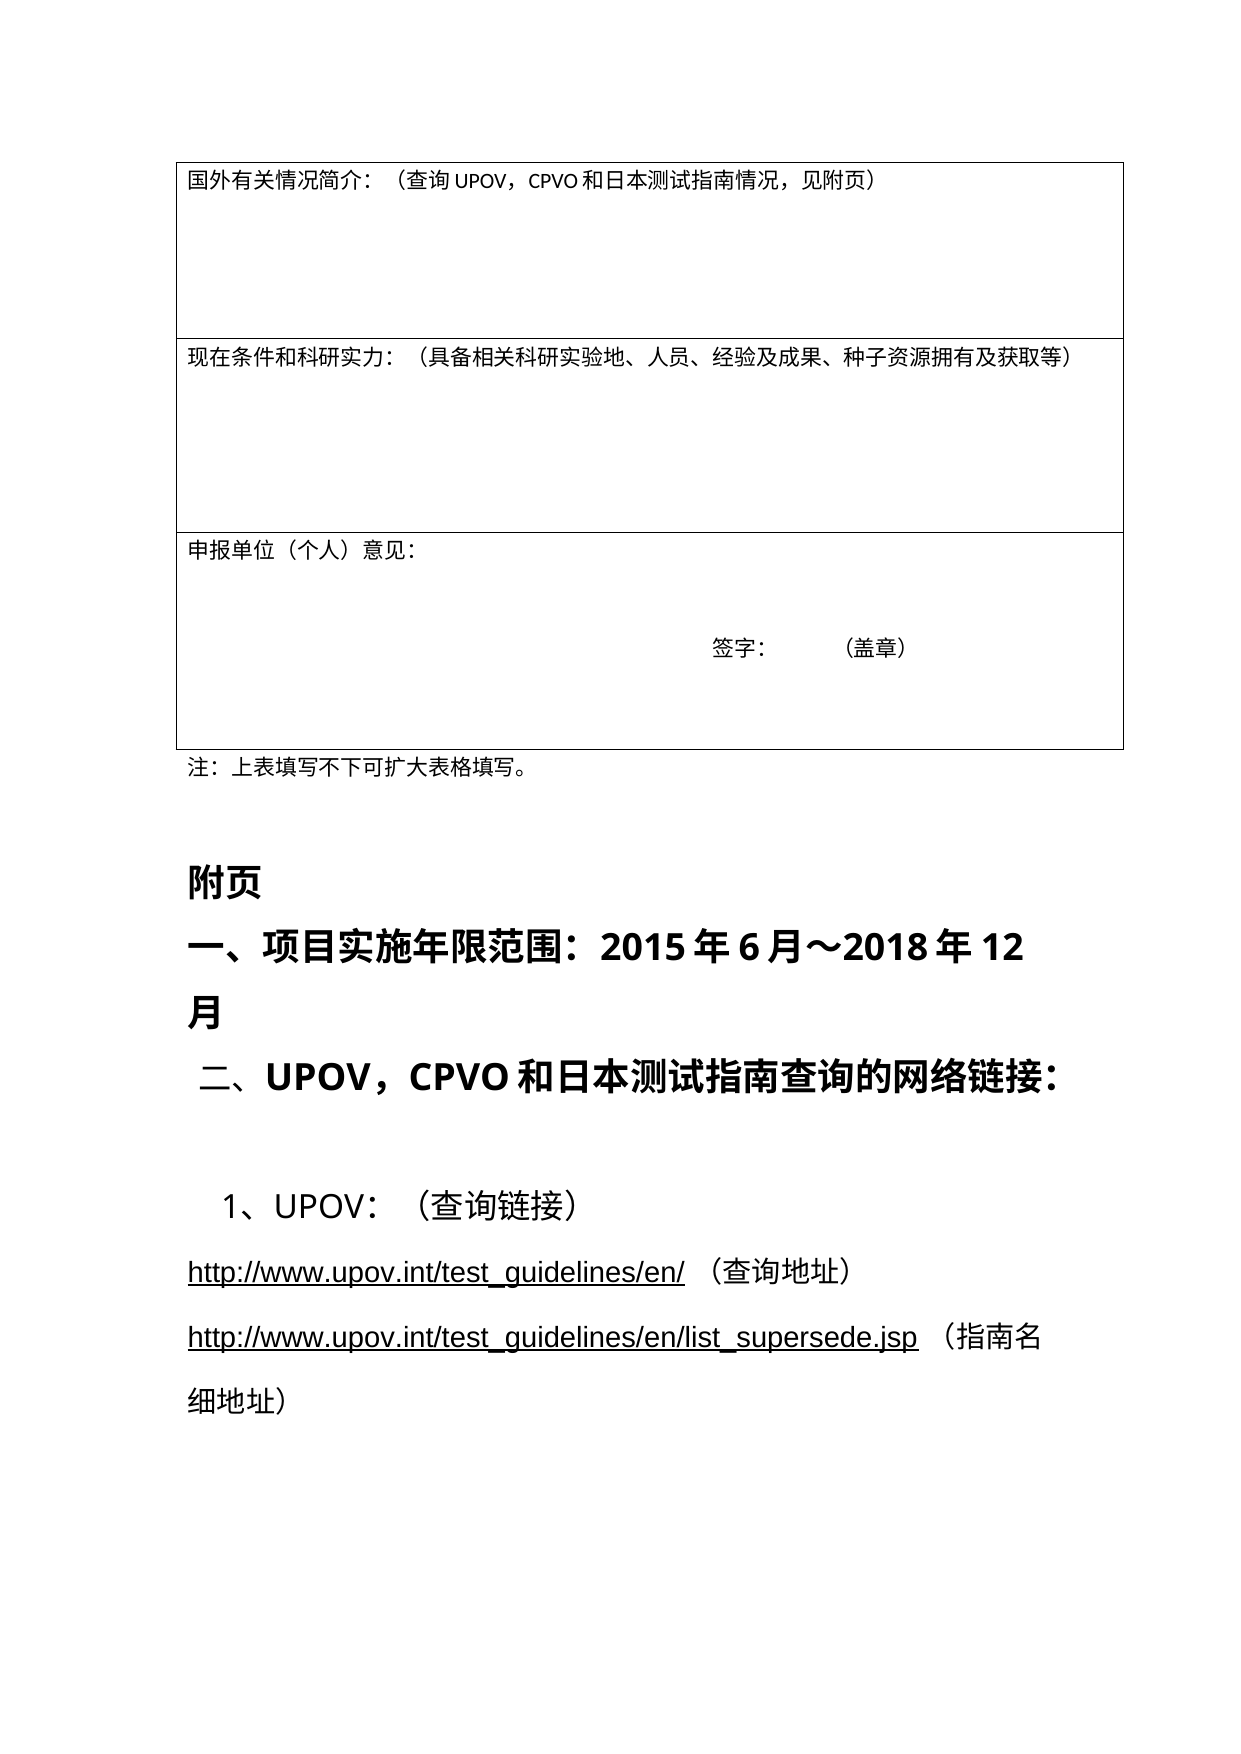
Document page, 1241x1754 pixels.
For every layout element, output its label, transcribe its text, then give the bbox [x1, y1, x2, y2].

text 一、项目实施年限范围：2015年6月～2018年12月 [187, 912, 1053, 1042]
table_cell 现在条件和科研实力：（具备相关科研实验地、人员、经验及成果、种子资源拥有及获取等） [177, 339, 1123, 532]
text 1、UPOV：（查询链接） [187, 1172, 1053, 1237]
text 注：上表填写不下可扩大表格填写。 [187, 750, 1053, 782]
text 附页 [187, 847, 1053, 912]
text http://www.upov.int/test_guidelines/en/ （查询地址） http://www.upov.int/test_guidelines/en/list_supersede.jsp （指南名细地址） [187, 1237, 1053, 1432]
text 二、UPOV，CPVO和日本测试指南查询的网络链接： [187, 1042, 1053, 1107]
table_cell 申报单位（个人）意见： 签字： （盖章） [177, 533, 1123, 748]
table_cell 国外有关情况简介：（查询UPOV，CPVO和日本测试指南情况，见附页） [177, 163, 1123, 338]
